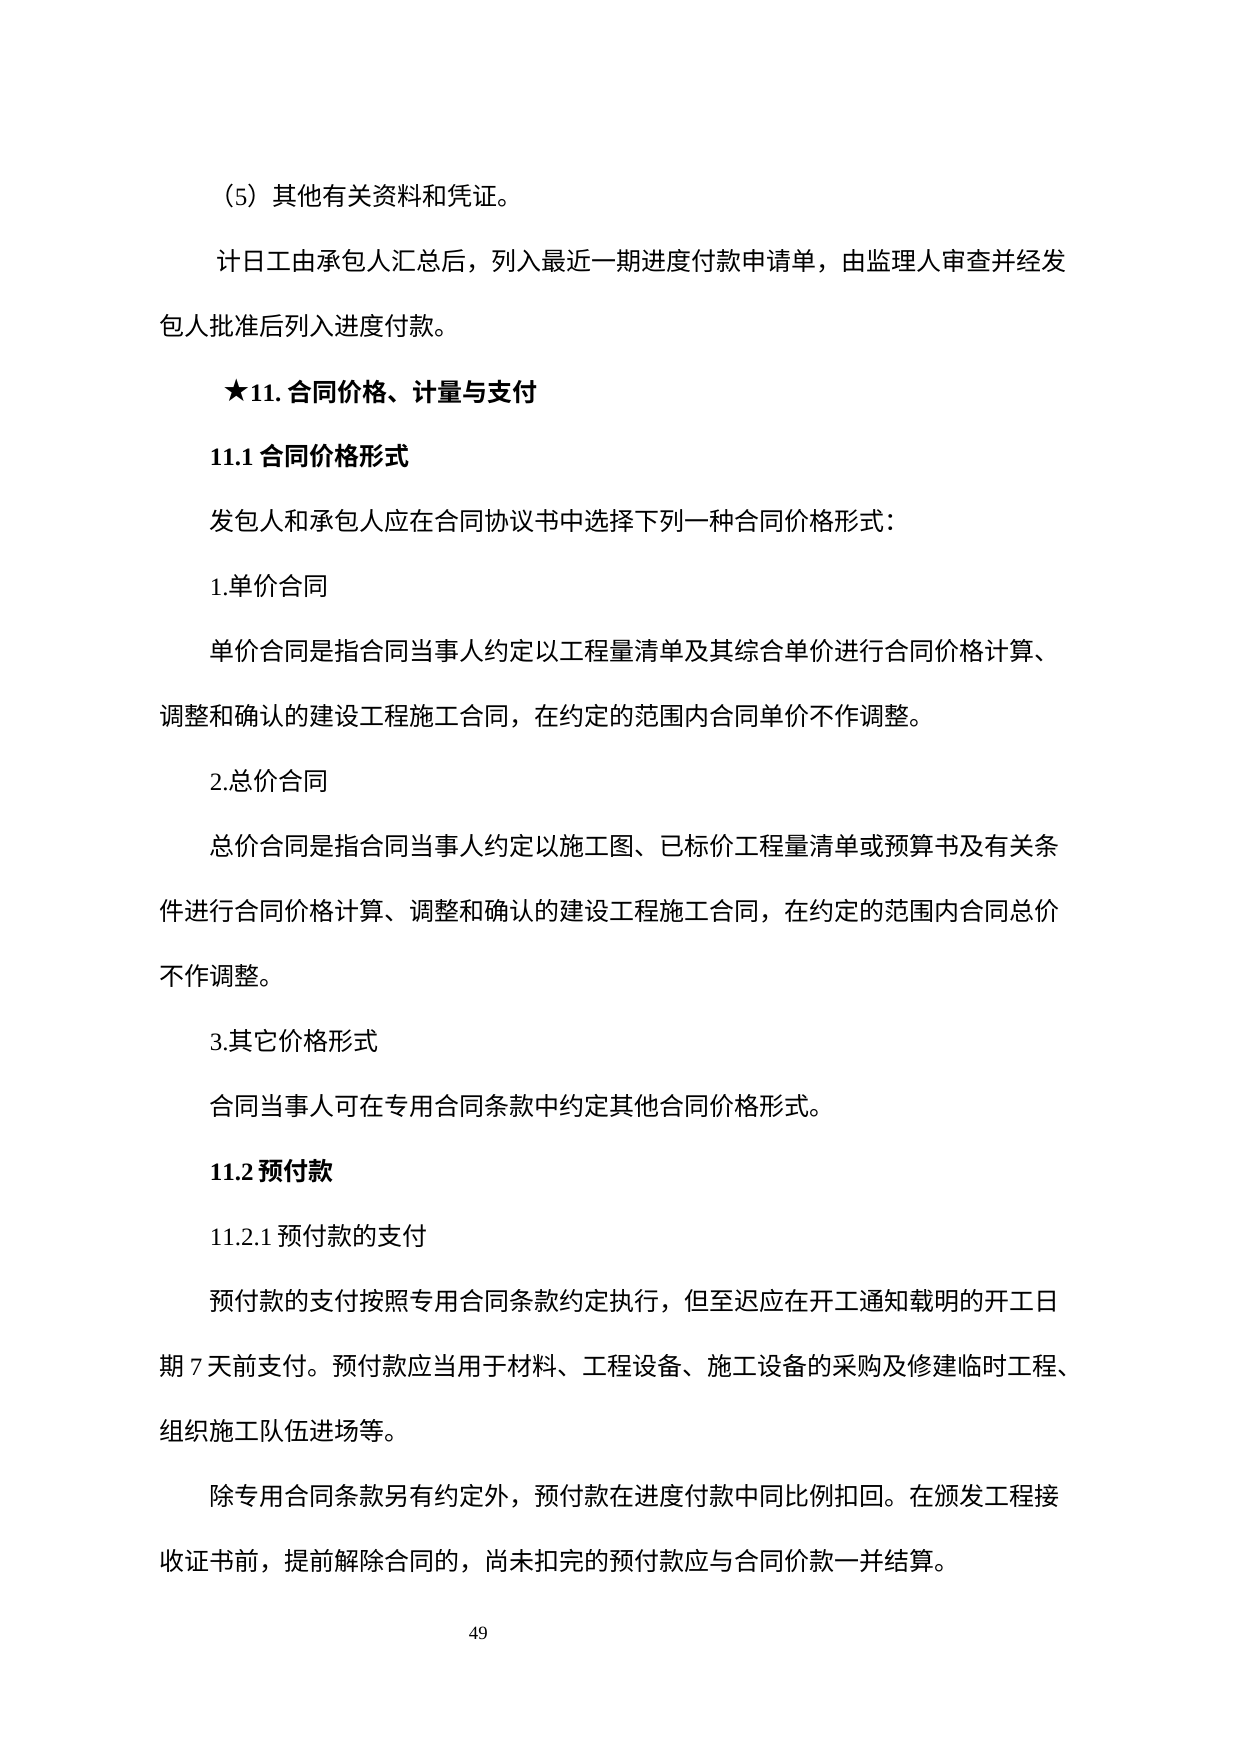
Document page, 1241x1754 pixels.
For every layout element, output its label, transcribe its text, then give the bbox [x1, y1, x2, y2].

text 发包人和承包人应在合同协议书中选择下列一种合同价格形式： [159, 487, 1078, 552]
text 预付款的支付按照专用合同条款约定执行，但至迟应在开工通知载明的开工日期7天前支付。预付款应当用于材料、工程设备、施工设备的采购及修建临时工程、组织施工队伍进场等。 [159, 1267, 1078, 1462]
text 计日工由承包人汇总后，列入最近一期进度付款申请单，由监理人审查并经发包人批准后列入进度付款。 [159, 227, 1078, 357]
text 11.1 合同价格形式 [159, 422, 1078, 487]
subtitle ★11. 合同价格、计量与支付 [159, 357, 1078, 422]
text 11.2预付款 [159, 1137, 1078, 1202]
text 合同当事人可在专用合同条款中约定其他合同价格形式。 [159, 1072, 1078, 1137]
text 3.其它价格形式 [159, 1007, 1078, 1072]
text 除专用合同条款另有约定外，预付款在进度付款中同比例扣回。在颁发工程接收证书前，提前解除合同的，尚未扣完的预付款应与合同价款一并结算。 [159, 1462, 1078, 1592]
text 11.2.1预付款的支付 [159, 1202, 1078, 1267]
text （5）其他有关资料和凭证。 [159, 162, 1078, 227]
text 2.总价合同 [159, 747, 1078, 812]
text 单价合同是指合同当事人约定以工程量清单及其综合单价进行合同价格计算、调整和确认的建设工程施工合同，在约定的范围内合同单价不作调整。 [159, 617, 1078, 747]
text 1.单价合同 [159, 552, 1078, 617]
text 总价合同是指合同当事人约定以施工图、已标价工程量清单或预算书及有关条件进行合同价格计算、调整和确认的建设工程施工合同，在约定的范围内合同总价不作调整。 [159, 812, 1078, 1007]
